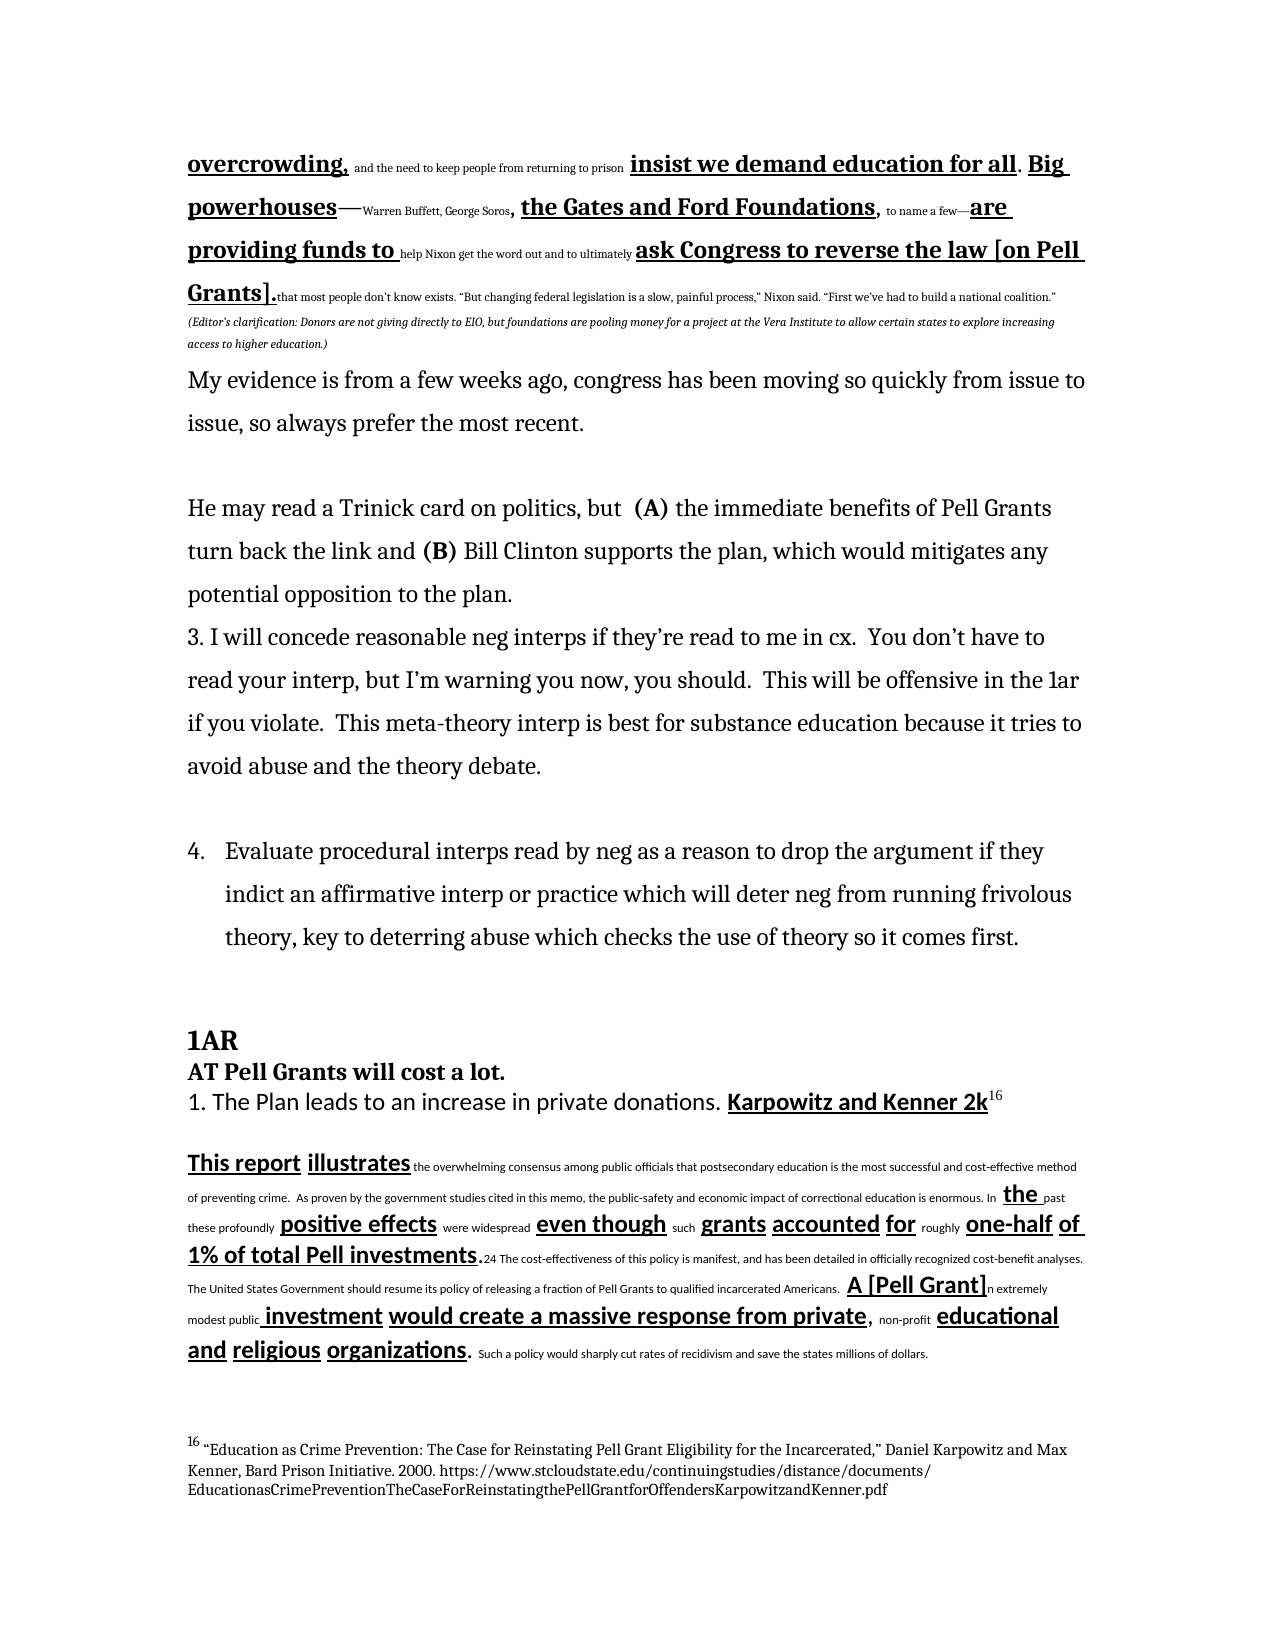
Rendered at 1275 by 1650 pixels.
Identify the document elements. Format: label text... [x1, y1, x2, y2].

text He may read a Trinick card on politics, but (A) the immediate benefits of Pell Grants turn back the link and (B) Bill Clinton supports the plan, which would mitigates any potential opposition to the plan. 3. I will concede reasonable neg interps if they’re read to me in cx. You don’t have to read your interp, but I’m warning you now, you should. This will be offensive in the 1ar if you violate. This meta-theory interp is best for substance education because it tries to avoid abuse and the theory debate. [187, 493, 1087, 781]
text This report illustrates the overwhelming consensus among public officials that postsecondary education is the most successful and cost-effective method of preventing crime. As proven by the government studies cited in this memo, the public-safety and economic impact of correctional education is enormous. In the past these profoundly positive effects were widespread even though such grants accounted for roughly one-half of 1% of total Pell investments.24 The cost-effectiveness of this policy is manifest, and has been detailed in officially recognized cost-benefit analyses. The United States Government should resume its policy of releasing a fraction of Pell Grants to qualified incarcerated Americans. A [Pell Grant]n extremely modest public investment would create a massive response from private, non-profit educational and religious organizations. Such a policy would sharply cut rates of recidivism and save the states millions of dollars. [187, 1147, 1087, 1366]
text 1. The Plan leads to an increase in private donations. Karpowitz and Kenner 2k [187, 1086, 1087, 1117]
text AT Pell Grants will cost a lot. [187, 1057, 1087, 1086]
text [187, 150, 1087, 437]
list Evaluate procedural interps read by neg as a reason to drop the argument if they indict an affirmative interp or practice which will deter neg from running frivolous theory, key to deterring abuse which checks the use of theory so it comes first. [187, 837, 1087, 952]
text 1AR [187, 1024, 1087, 1057]
